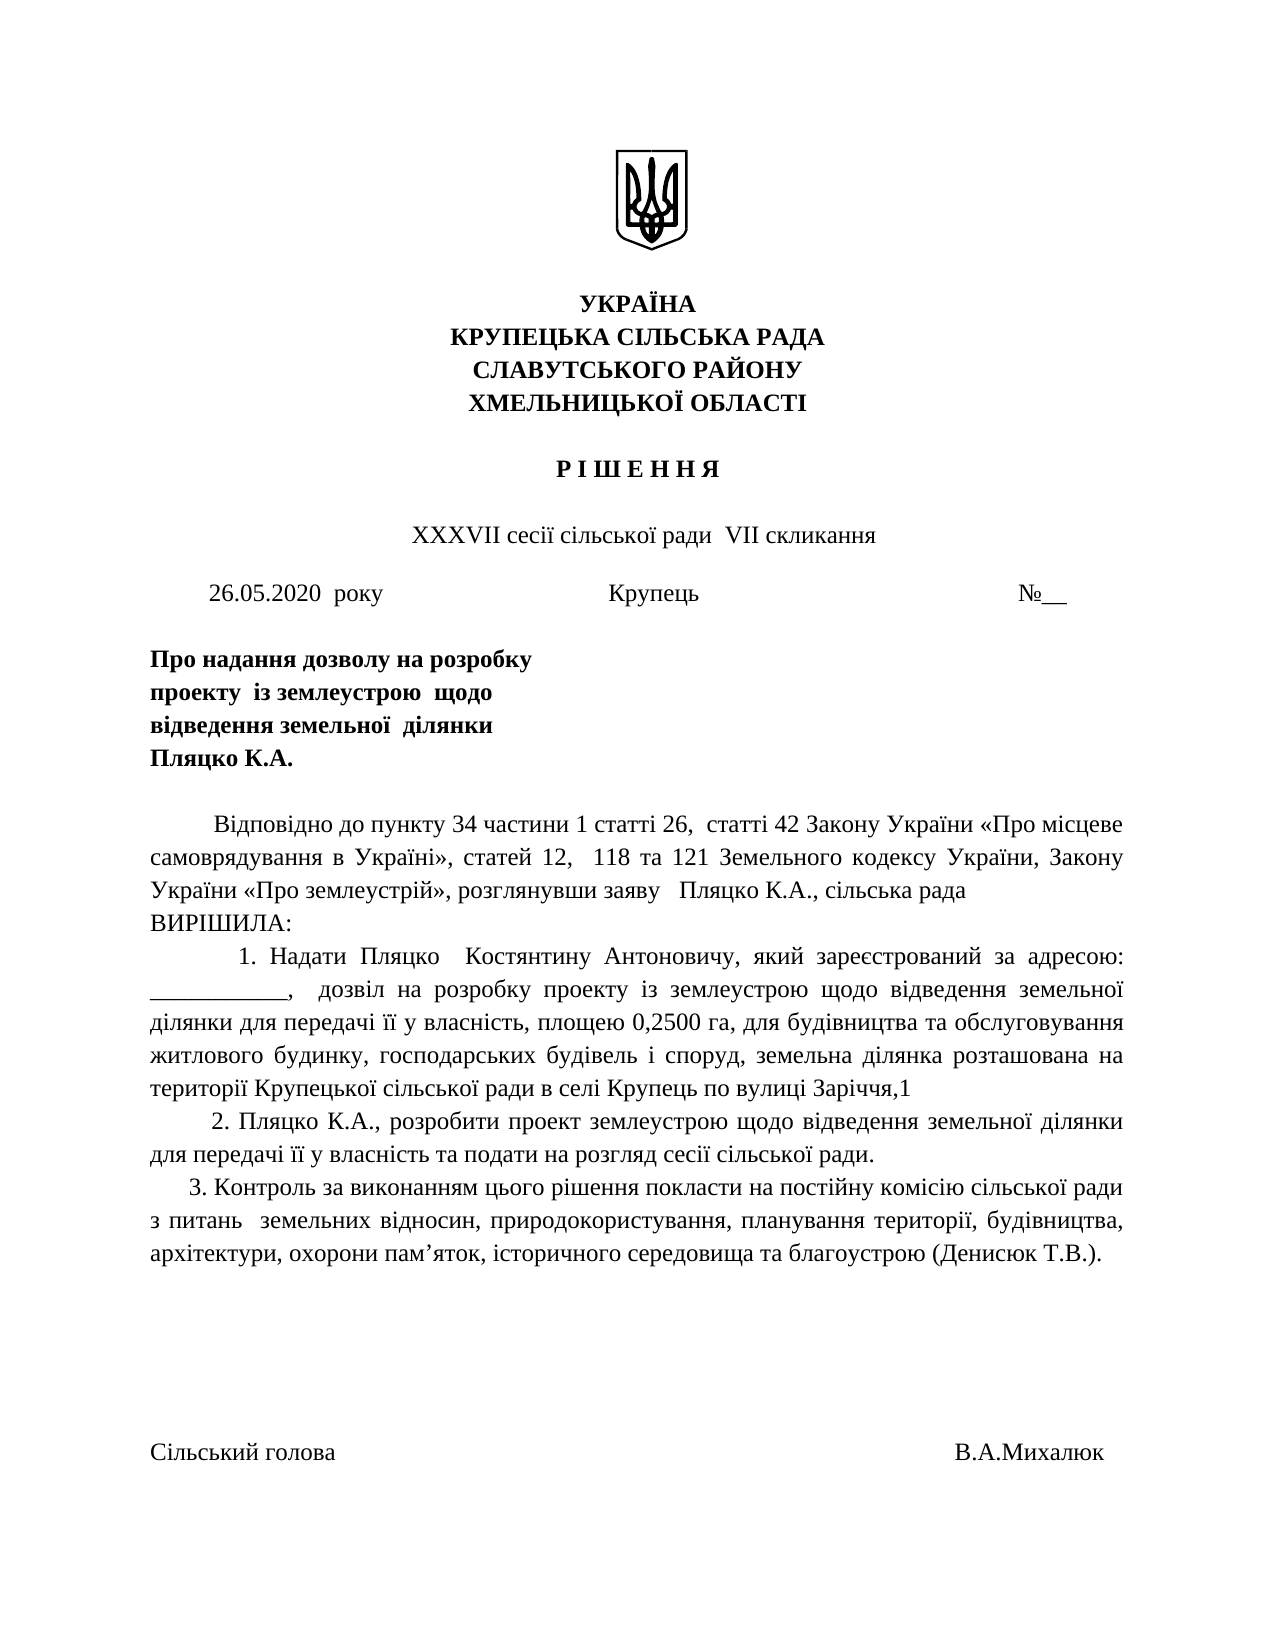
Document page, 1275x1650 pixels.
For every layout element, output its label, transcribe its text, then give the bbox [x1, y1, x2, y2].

text 1. Надати Пляцко Костянтину Антоновичу, який зареєстрований за адресою: ___________, дозвіл на розробку проекту із землеустрою щодо відведення земельної ділянки для передачі її у власність, площею 0,2500 га, для будівництва та обслуговування житлового будинку, господарських будівель і споруд, земельна ділянка розташована на території Крупецької сільської ради в селі Крупець по вулиці Заріччя,1 [150, 941, 1125, 1102]
text ВИРІШИЛА: [150, 908, 1125, 937]
text відведення земельної ділянки [150, 710, 1125, 739]
text КРУПЕЦЬКА СІЛЬСЬКА РАДА [150, 322, 1125, 351]
text Про надання дозволу на розробку [150, 644, 1125, 673]
text Сільський голова В.А.Михалюк [150, 1437, 1125, 1465]
text Відповідно до пункту 34 частини 1 статті 26, статті 42 Закону України «Про місцеве самоврядування в Україні», статей 12, 118 та 121 Земельного кодексу України, Закону України «Про землеустрій», розглянувши заяву Пляцко К.А., сільська рада [150, 809, 1125, 904]
text ХМЕЛЬНИЦЬКОЇ ОБЛАСТІ [150, 388, 1125, 417]
text СЛАВУТСЬКОГО РАЙОНУ [150, 355, 1125, 384]
text УКРАЇНА [150, 289, 1125, 318]
text 2. Пляцко К.А., розробити проект землеустрою щодо відведення земельної ділянки для передачі її у власність та подати на розгляд сесії сільської ради. [150, 1106, 1125, 1168]
text 26.05.2020 року Крупець №__ [150, 578, 1125, 607]
text Р І Ш Е Н Н Я [150, 454, 1125, 483]
text 3. Контроль за виконанням цього рішення покласти на постійну комісію сільської ради з питань земельних відносин, природокористування, планування території, будівництва, архітектури, охорони пам’яток, історичного середовища та благоустрою (Денисюк Т.В.). [150, 1172, 1125, 1267]
text проекту із землеустрою щодо [150, 677, 1125, 706]
text Пляцко К.А. [150, 743, 1125, 772]
text ХХХVІІ сесії сільської ради VІІ скликання [150, 520, 1125, 549]
